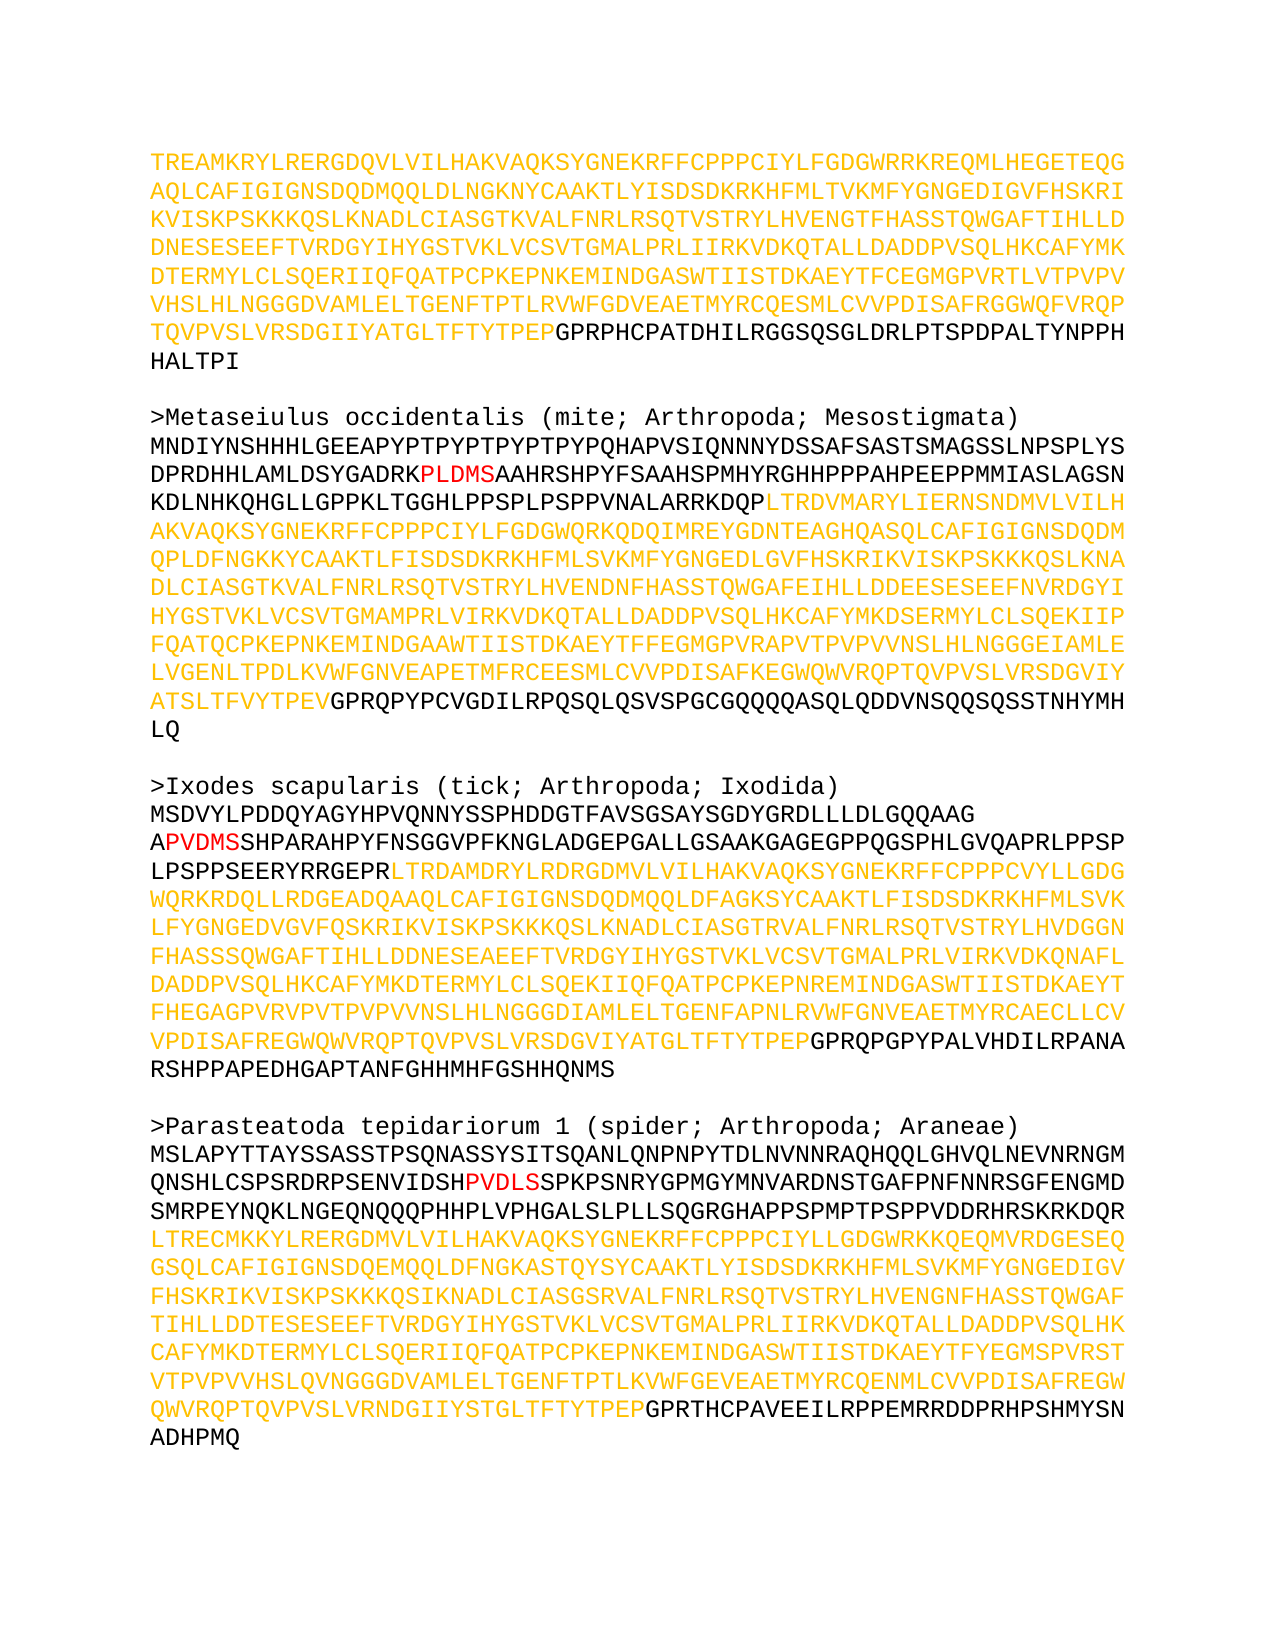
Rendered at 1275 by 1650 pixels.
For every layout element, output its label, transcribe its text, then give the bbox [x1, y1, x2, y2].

text MSDVYLPDDQYAGYHPVQNNYSSPHDDGTFAVSGSAYSGDYGRDLLLDLGQQAAGAPVDMSSHPARAHPYFNSGGVPFKNGLADGEPGALLGSAAKGAGEGPPQGSPHLGVQAPRLPPSPLPSPPSEERYRRGEPRLTRDAMDRYLRDRGDMVLVILHAKVAQKSYGNEKRFFCPPPCVYLLGDGWQRKRDQLLRDGEADQAAQLCAFIGIGNSDQDMQQLDFAGKSYCAAKTLFISDSDKRKHFMLSVKLFYGNGEDVGVFQSKRIKVISKPSKKKQSLKNADLCIASGTRVALFNRLRSQTVSTRYLHVDGGNFHASSSQWGAFTIHLLDDNESEAEEFTVRDGYIHYGSTVKLVCSVTGMALPRLVIRKVDKQNAFLDADDPVSQLHKCAFYMKDTERMYLCLSQEKIIQFQATPCPKEPNREMINDGASWTIISTDKAEYTFHEGAGPVRVPVTPVPVVNSLHLNGGGDIAMLELTGENFAPNLRVWFGNVEAETMYRCAECLLCVVPDISAFREGWQWVRQPTQVPVSLVRSDGVIYATGLTFTYTPEPGPRQPGPYPALVHDILRPANARSHPPAPEDHGAPTANFGHHMHFGSHHQNMS [150, 802, 1125, 1085]
text MNDIYNSHHHLGEEAPYPTPYPTPYPTPYPQHAPVSIQNNNYDSSAFSASTSMAGSSLNPSPLYSDPRDHHLAMLDSYGADRKPLDMSAAHRSHPYFSAAHSPMHYRGHHPPPAHPEEPPMMIASLAGSNKDLNHKQHGLLGPPKLTGGHLPPSPLPSPPVNALARRKDQPLTRDVMARYLIERNSNDMVLVILHAKVAQKSYGNEKRFFCPPPCIYLFGDGWQRKQDQIMREYGDNTEAGHQASQLCAFIGIGNSDQDMQPLDFNGKKYCAAKTLFISDSDKRKHFMLSVKMFYGNGEDLGVFHSKRIKVISKPSKKKQSLKNADLCIASGTKVALFNRLRSQTVSTRYLHVENDNFHASSTQWGAFEIHLLDDEESESEEFNVRDGYIHYGSTVKLVCSVTGMAMPRLVIRKVDKQTALLDADDPVSQLHKCAFYMKDSERMYLCLSQEKIIPFQATQCPKEPNKEMINDGAAWTIISTDKAEYTFFEGMGPVRAPVTPVPVVNSLHLNGGGEIAMLELVGENLTPDLKVWFGNVEAPETMFRCEESMLCVVPDISAFKEGWQWVRQPTQVPVSLVRSDGVIYATSLTFVYTPEVGPRQPYPCVGDILRPQSQLQSVSPGCGQQQQASQLQDDVNSQQSQSSTNHYMHLQ [150, 433, 1125, 745]
text >Metaseiulus occidentalis (mite; Arthropoda; Mesostigmata) [150, 405, 1125, 433]
text MSLAPYTTAYSSASSTPSQNASSYSITSQANLQNPNPYTDLNVNNRAQHQQLGHVQLNEVNRNGMQNSHLCSPSRDRPSENVIDSHPVDLSSPKPSNRYGPMGYMNVARDNSTGAFPNFNNRSGFENGMDSMRPEYNQKLNGEQNQQQPHHPLVPHGALSLPLLSQGRGHAPPSPMPTPSPPVDDRHRSKRKDQRLTRECMKKYLRERGDMVLVILHAKVAQKSYGNEKRFFCPPPCIYLLGDGWRKKQEQMVRDGESEQGSQLCAFIGIGNSDQEMQQLDFNGKASTQYSYCAAKTLYISDSDKRKHFMLSVKMFYGNGEDIGVFHSKRIKVISKPSKKKQSIKNADLCIASGSRVALFNRLRSQTVSTRYLHVENGNFHASSTQWGAFTIHLLDDTESESEEFTVRDGYIHYGSTVKLVCSVTGMALPRLIIRKVDKQTALLDADDPVSQLHKCAFYMKDTERMYLCLSQERIIQFQATPCPKEPNKEMINDGASWTIISTDKAEYTFYEGMSPVRSTVTPVPVVHSLQVNGGGDVAMLELTGENFTPTLKVWFGEVEAETMYRCQENMLCVVPDISAFREGWQWVRQPTQVPVSLVRNDGIIYSTGLTFTYTPEPGPRTHCPAVEEILRPPEMRRDDPRHPSHMYSNADHPMQ [150, 1142, 1125, 1453]
text >Ixodes scapularis (tick; Arthropoda; Ixodida) [150, 773, 1125, 802]
text >Parasteatoda tepidariorum 1 (spider; Arthropoda; Araneae) [150, 1113, 1125, 1142]
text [150, 150, 1125, 377]
